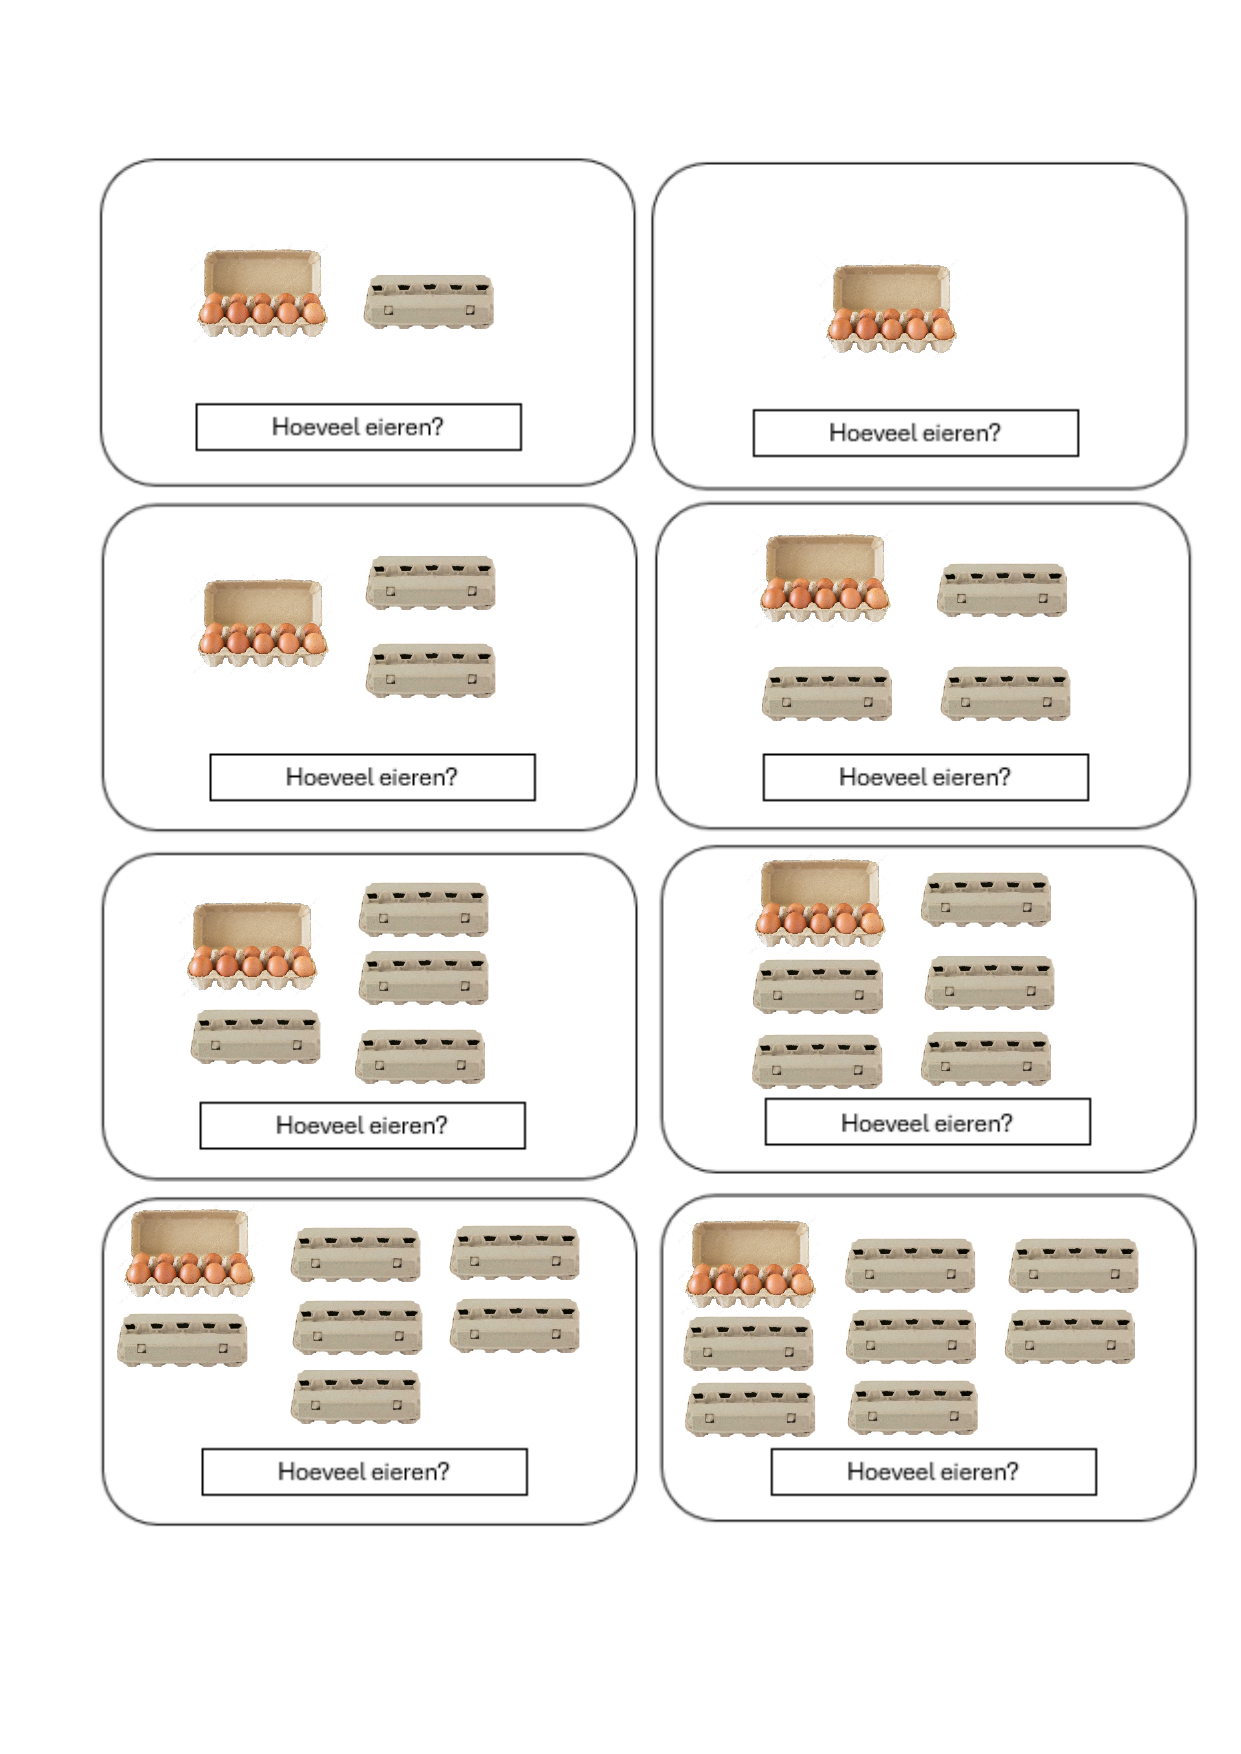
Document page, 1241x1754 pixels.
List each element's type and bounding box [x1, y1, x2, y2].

picture [15, 147, 1236, 1567]
